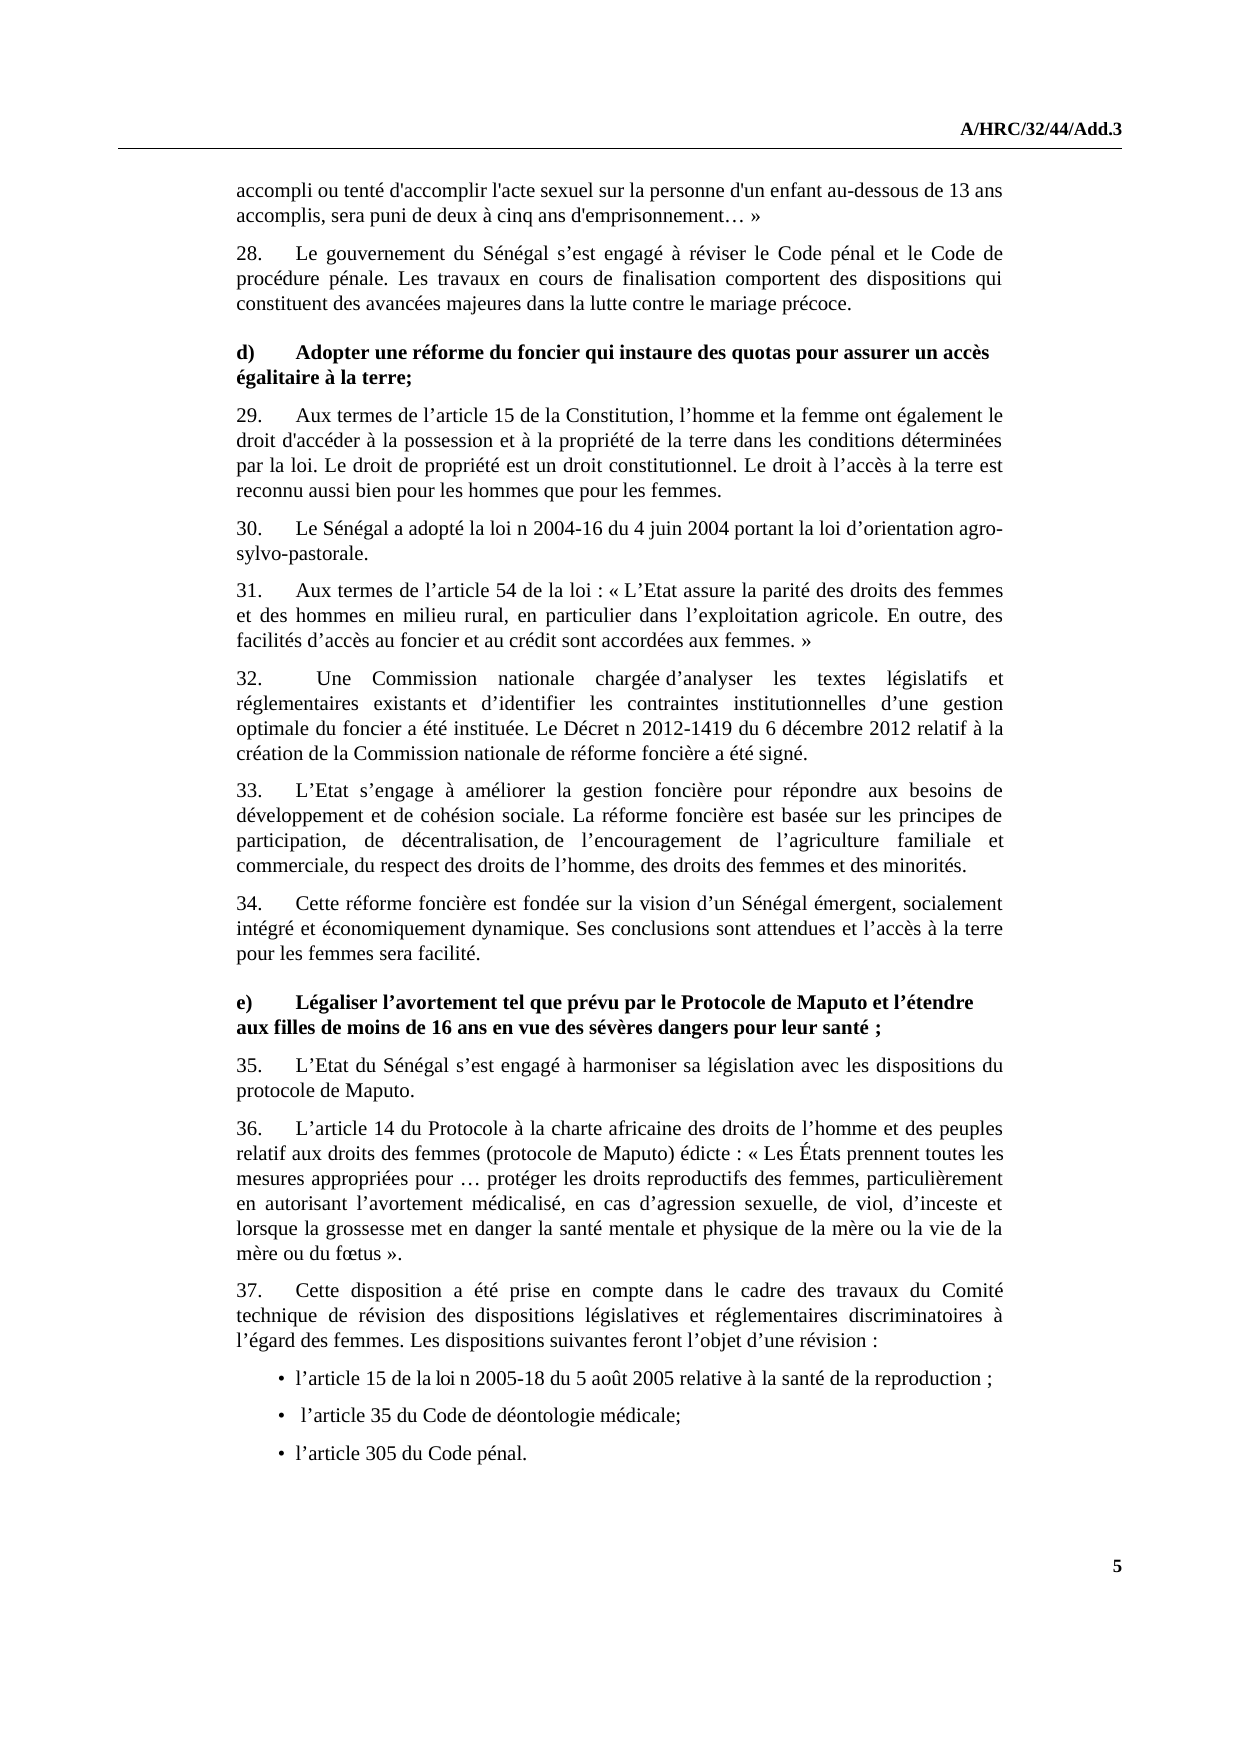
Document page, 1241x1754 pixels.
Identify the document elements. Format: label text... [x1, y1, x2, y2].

list Le gouvernement du Sénégal s’est engagé à réviser le Code pénal et le Code de procédure pénale. Les travaux en cours de finalisation comportent des dispositions qui constituent des avancées majeures dans la lutte contre le mariage précoce. [236, 240, 1004, 315]
text l’article 15 de la loi n 2005-18 du 5 août 2005 relative à la santé de la reproduction ; [278, 1365, 1122, 1390]
list Le Sénégal a adopté la loi n 2004-16 du 4 juin 2004 portant la loi d’orientation agro-sylvo-pastorale. [236, 515, 1004, 565]
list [236, 177, 1004, 227]
list L’Etat du Sénégal s’est engagé à harmoniser sa législation avec les dispositions du protocole de Maputo. [236, 1052, 1004, 1102]
list Aux termes de l’article 15 de la Constitution, l’homme et la femme ont également le droit d'accéder à la possession et à la propriété de la terre dans les conditions déterminées par la loi. Le droit de propriété est un droit constitutionnel. Le droit à l’accès à la terre est reconnu aussi bien pour les hommes que pour les femmes. [236, 402, 1004, 502]
list Une Commission nationale chargée d’analyser les textes législatifs et réglementaires existants et d’identifier les contraintes institutionnelles d’une gestion optimale du foncier a été instituée. Le Décret n 2012-1419 du 6 décembre 2012 relatif à la création de la Commission nationale de réforme foncière a été signé. [236, 665, 1004, 765]
list Cette disposition a été prise en compte dans le cadre des travaux du Comité technique de révision des dispositions législatives et réglementaires discriminatoires à l’égard des femmes. Les dispositions suivantes feront l’objet d’une révision : [236, 1277, 1004, 1352]
text l’article 35 du Code de déontologie médicale; [278, 1402, 1122, 1427]
list L’article 14 du Protocole à la charte africaine des droits de l’homme et des peuples relatif aux droits des femmes (protocole de Maputo) édicte : « Les États prennent toutes les mesures appropriées pour … protéger les droits reproductifs des femmes, particulièrement en autorisant l’avortement médicalisé, en cas d’agression sexuelle, de viol, d’inceste et lorsque la grossesse met en danger la santé mentale et physique de la mère ou la vie de la mère ou du fœtus ». [236, 1115, 1004, 1265]
list Adopter une réforme du foncier qui instaure des quotas pour assurer un accès égalitaire à la terre; [236, 340, 1004, 390]
list Aux termes de l’article 54 de la loi : « L’Etat assure la parité des droits des femmes et des hommes en milieu rural, en particulier dans l’exploitation agricole. En outre, des facilités d’accès au foncier et au crédit sont accordées aux femmes. » [236, 577, 1004, 652]
list Légaliser l’avortement tel que prévu par le Protocole de Maputo et l’étendre aux filles de moins de 16 ans en vue des sévères dangers pour leur santé ; [236, 990, 1004, 1040]
text l’article 305 du Code pénal. [278, 1440, 1122, 1465]
list Cette réforme foncière est fondée sur la vision d’un Sénégal émergent, socialement intégré et économiquement dynamique. Ses conclusions sont attendues et l’accès à la terre pour les femmes sera facilité. [236, 890, 1004, 965]
list L’Etat s’engage à améliorer la gestion foncière pour répondre aux besoins de développement et de cohésion sociale. La réforme foncière est basée sur les principes de participation, de décentralisation, de l’encouragement de l’agriculture familiale et commerciale, du respect des droits de l’homme, des droits des femmes et des minorités. [236, 777, 1004, 877]
